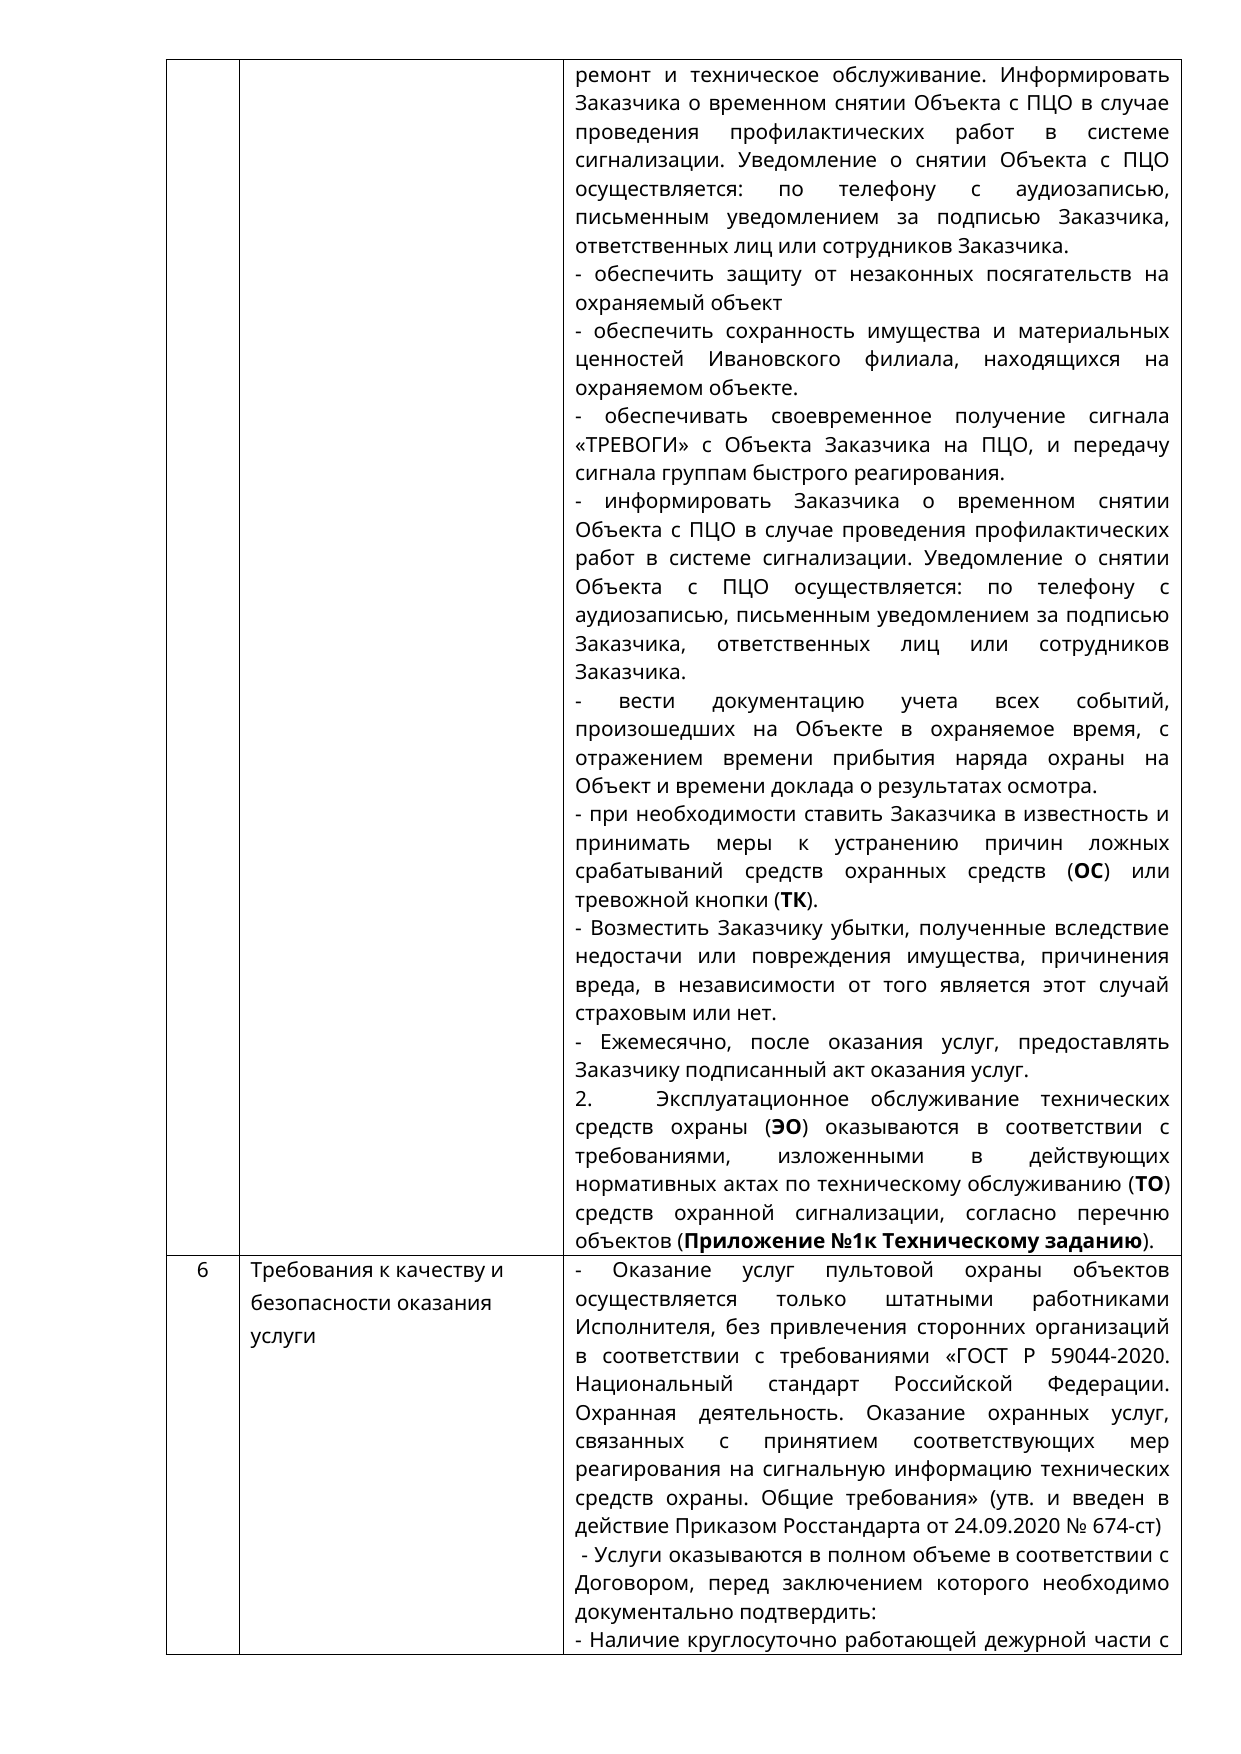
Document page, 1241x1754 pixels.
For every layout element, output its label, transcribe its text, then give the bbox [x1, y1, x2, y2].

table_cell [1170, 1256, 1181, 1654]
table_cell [240, 1256, 563, 1654]
table_cell 6 [167, 1256, 239, 1654]
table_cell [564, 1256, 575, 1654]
table_cell 5 [167, 60, 239, 1254]
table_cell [240, 60, 563, 1254]
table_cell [564, 60, 1181, 1254]
